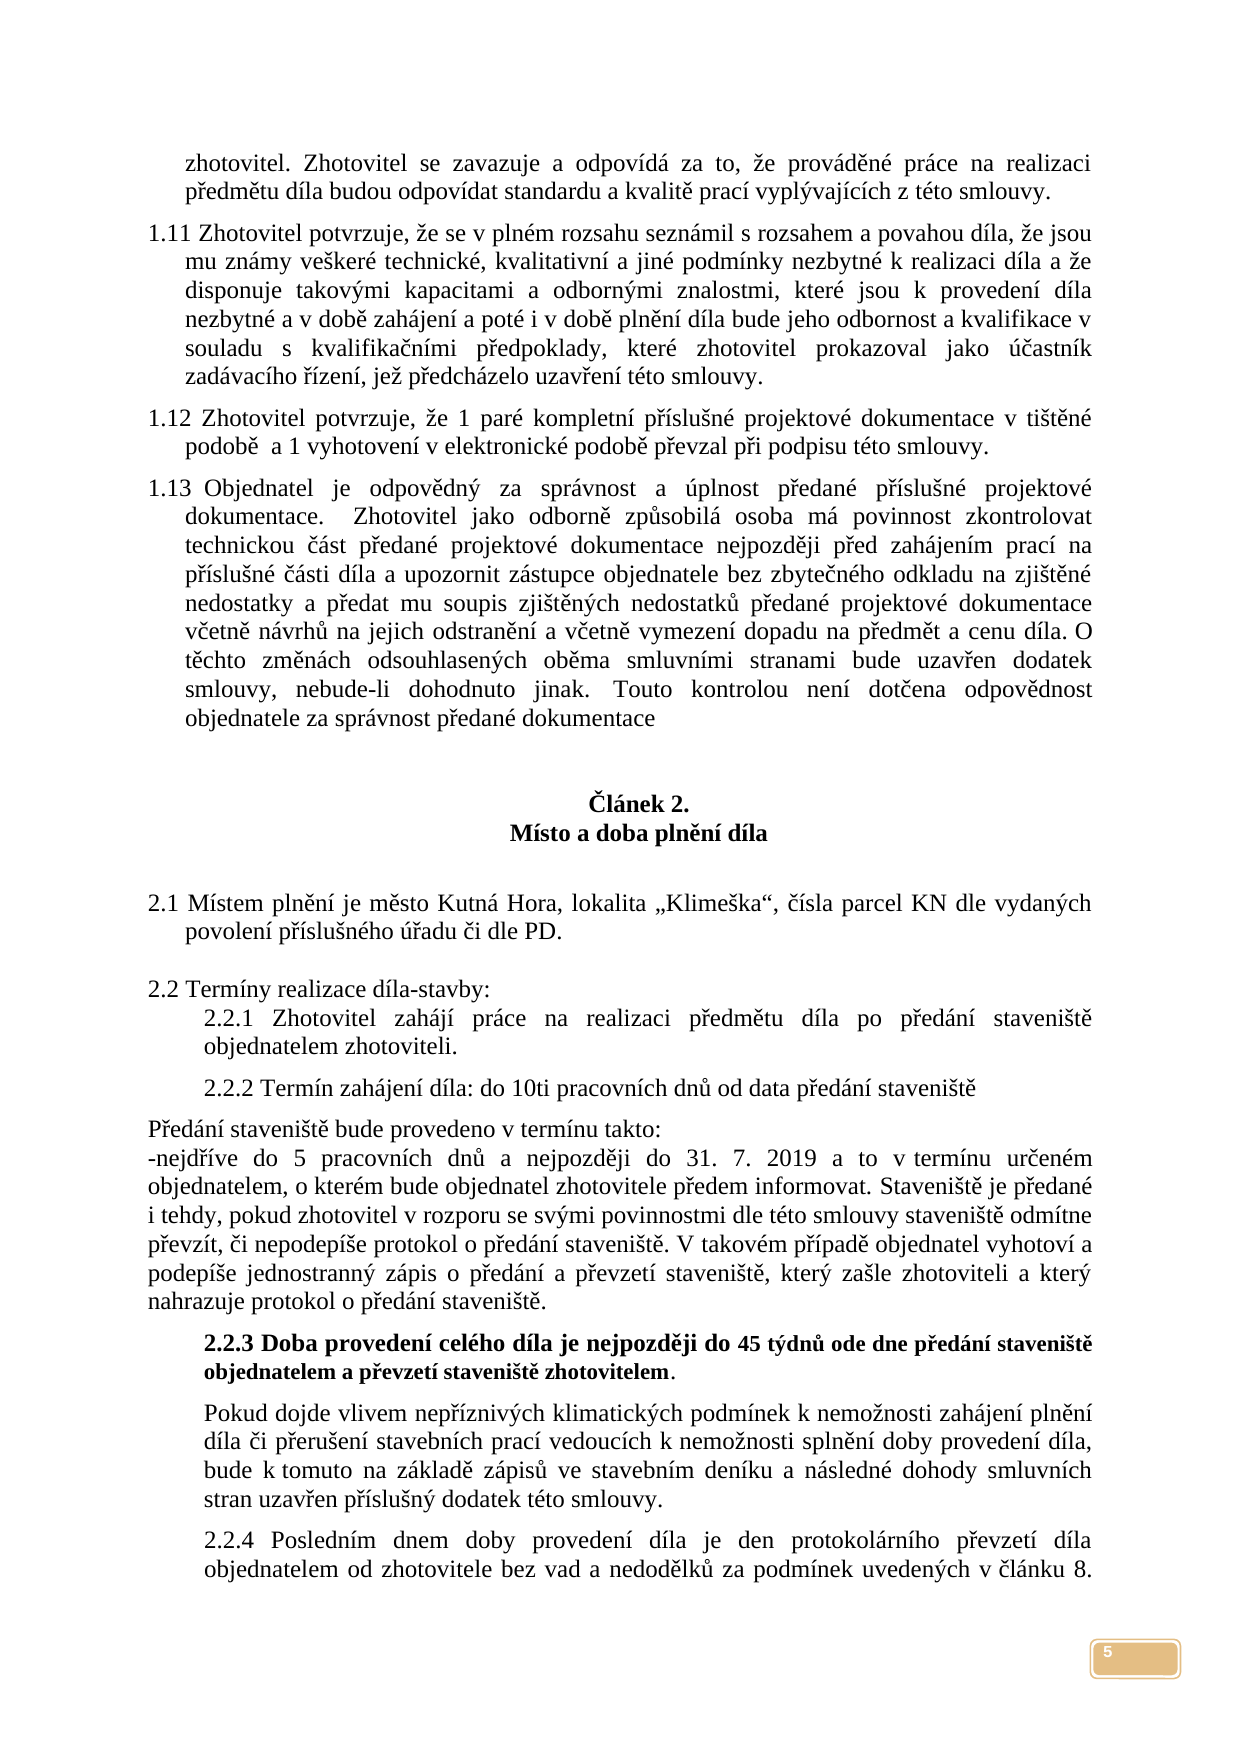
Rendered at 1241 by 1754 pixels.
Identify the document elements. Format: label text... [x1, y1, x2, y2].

text 2.2.3 Doba provedení celého díla je nejpozději do 45 týdnů ode dne předání staveniště objednatelem a převzetí staveniště zhotovitelem. [204, 1328, 1093, 1385]
text Článek 2. [185, 789, 1093, 818]
text Místo a doba plnění díla [185, 818, 1093, 846]
text -nejdříve do 5 pracovních dnů a nejpozději do 31. 7. 2019 a to v termínu určeném objednatelem, o kterém bude objednatel zhotovitele předem informovat. Staveniště je předané i tehdy, pokud zhotovitel v rozporu se svými povinnostmi dle této smlouvy staveniště odmítne převzít, či nepodepíše protokol o předání staveniště. V takovém případě objednatel vyhotoví a podepíše jednostranný zápis o předání a převzetí staveniště, který zašle zhotoviteli a který nahrazuje protokol o předání staveniště. [148, 1143, 1093, 1315]
text 2.1 Místem plnění je město Kutná Hora, lokalita „Klimeška“, čísla parcel KN dle vydaných povolení příslušného úřadu či dle PD. [148, 888, 1093, 945]
text 2.2.2 Termín zahájení díla: do 10ti pracovních dnů od data předání staveniště [204, 1073, 1093, 1101]
text Předání staveniště bude provedeno v termínu takto: [148, 1114, 1093, 1143]
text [204, 1525, 1093, 1583]
text 2.2.1 Zhotovitel zahájí práce na realizaci předmětu díla po předání staveniště objednatelem zhotoviteli. [204, 1003, 1093, 1060]
text 1.11 Zhotovitel potvrzuje, že se v plném rozsahu seznámil s rozsahem a povahou díla, že jsou mu známy veškeré technické, kvalitativní a jiné podmínky nezbytné k realizaci díla a že disponuje takovými kapacitami a odbornými znalostmi, které jsou k provedení díla nezbytné a v době zahájení a poté i v době plnění díla bude jeho odbornost a kvalifikace v souladu s kvalifikačními předpoklady, které zhotovitel prokazoval jako účastník zadávacího řízení, jež předcházelo uzavření této smlouvy. [148, 218, 1093, 390]
text Pokud dojde vlivem nepříznivých klimatických podmínek k nemožnosti zahájení plnění díla či přerušení stavebních prací vedoucích k nemožnosti splnění doby provedení díla, bude k tomuto na základě zápisů ve stavebním deníku a následné dohody smluvních stran uzavřen příslušný dodatek této smlouvy. [204, 1398, 1093, 1513]
text 1.12 Zhotovitel potvrzuje, že 1 paré kompletní příslušné projektové dokumentace v tištěné podobě a 1 vyhotovení v elektronické podobě převzal při podpisu této smlouvy. [148, 403, 1093, 460]
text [148, 148, 1093, 205]
text 1.13 Objednatel je odpovědný za správnost a úplnost předané příslušné projektové dokumentace. Zhotovitel jako odborně způsobilá osoba má povinnost zkontrolovat technickou část předané projektové dokumentace nejpozději před zahájením prací na příslušné části díla a upozornit zástupce objednatele bez zbytečného odkladu na zjištěné nedostatky a předat mu soupis zjištěných nedostatků předané projektové dokumentace včetně návrhů na jejich odstranění a včetně vymezení dopadu na předmět a cenu díla. O těchto změnách odsouhlasených oběma smluvními stranami bude uzavřen dodatek smlouvy, nebude-li dohodnuto jinak. Touto kontrolou není dotčena odpovědnost objednatele za správnost předané dokumentace [148, 473, 1093, 731]
text 2.2 Termíny realizace díla-stavby: [148, 974, 1093, 1003]
